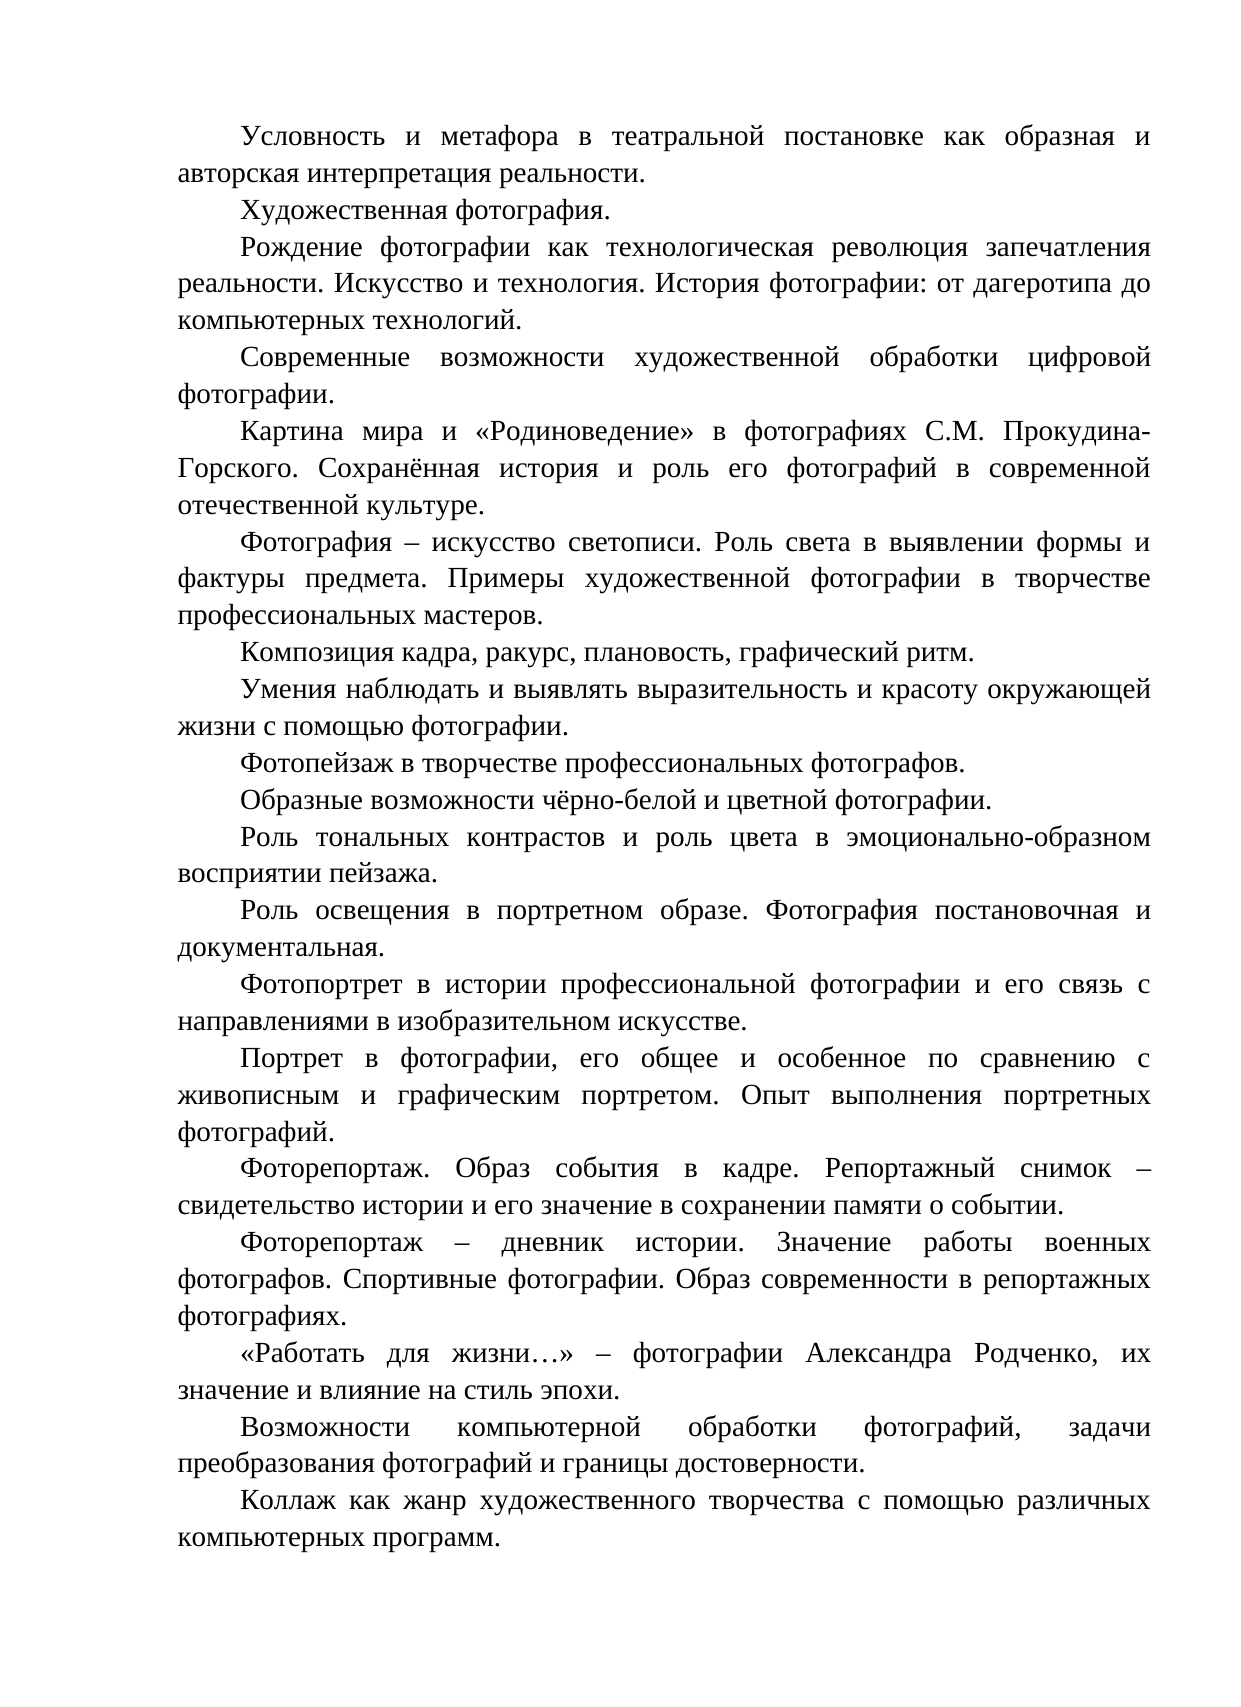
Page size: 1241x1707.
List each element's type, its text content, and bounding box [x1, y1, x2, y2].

text Возможности компьютерной обработки фотографий, задачи преобразования фотографий и границы достоверности. [177, 1409, 1152, 1479]
text Рождение фотографии как технологическая революция запечатления реальности. Искусство и технология. История фотографии: от дагеротипа до компьютерных технологий. [177, 229, 1152, 336]
text Фотопортрет в истории профессиональной фотографии и его связь с направлениями в изобразительном искусстве. [177, 966, 1152, 1037]
text Художественная фотография. [177, 192, 1152, 225]
text Современные возможности художественной обработки цифровой фотографии. [177, 339, 1152, 410]
text Композиция кадра, ракурс, плановость, графический ритм. [177, 634, 1152, 668]
text Фотопейзаж в творчестве профессиональных фотографов. [177, 745, 1152, 778]
text Коллаж как жанр художественного творчества с помощью различных компьютерных программ. [177, 1482, 1152, 1553]
text Образные возможности чёрно-белой и цветной фотографии. [177, 782, 1152, 815]
text Портрет в фотографии, его общее и особенное по сравнению с живописным и графическим портретом. Опыт выполнения портретных фотографий. [177, 1040, 1152, 1147]
text Фотография – искусство светописи. Роль света в выявлении формы и фактуры предмета. Примеры художественной фотографии в творчестве профессиональных мастеров. [177, 524, 1152, 631]
text Фоторепортаж. Образ события в кадре. Репортажный снимок – свидетельство истории и его значение в сохранении памяти о событии. [177, 1151, 1152, 1221]
text Роль освещения в портретном образе. Фотография постановочная и документальная. [177, 892, 1152, 963]
text «Работать для жизни…» – фотографии Александра Родченко, их значение и влияние на стиль эпохи. [177, 1335, 1152, 1405]
text Умения наблюдать и выявлять выразительность и красоту окружающей жизни с помощью фотографии. [177, 671, 1152, 742]
text Картина мира и «Родиноведение» в фотографиях С.М. Прокудина-Горского. Сохранённая история и роль его фотографий в современной отечественной культуре. [177, 413, 1152, 520]
text Условность и метафора в театральной постановке как образная и авторская интерпретация реальности. [177, 118, 1152, 188]
text Роль тональных контрастов и роль цвета в эмоционально-образном восприятии пейзажа. [177, 819, 1152, 889]
text Фоторепортаж – дневник истории. Значение работы военных фотографов. Спортивные фотографии. Образ современности в репортажных фотографиях. [177, 1224, 1152, 1332]
